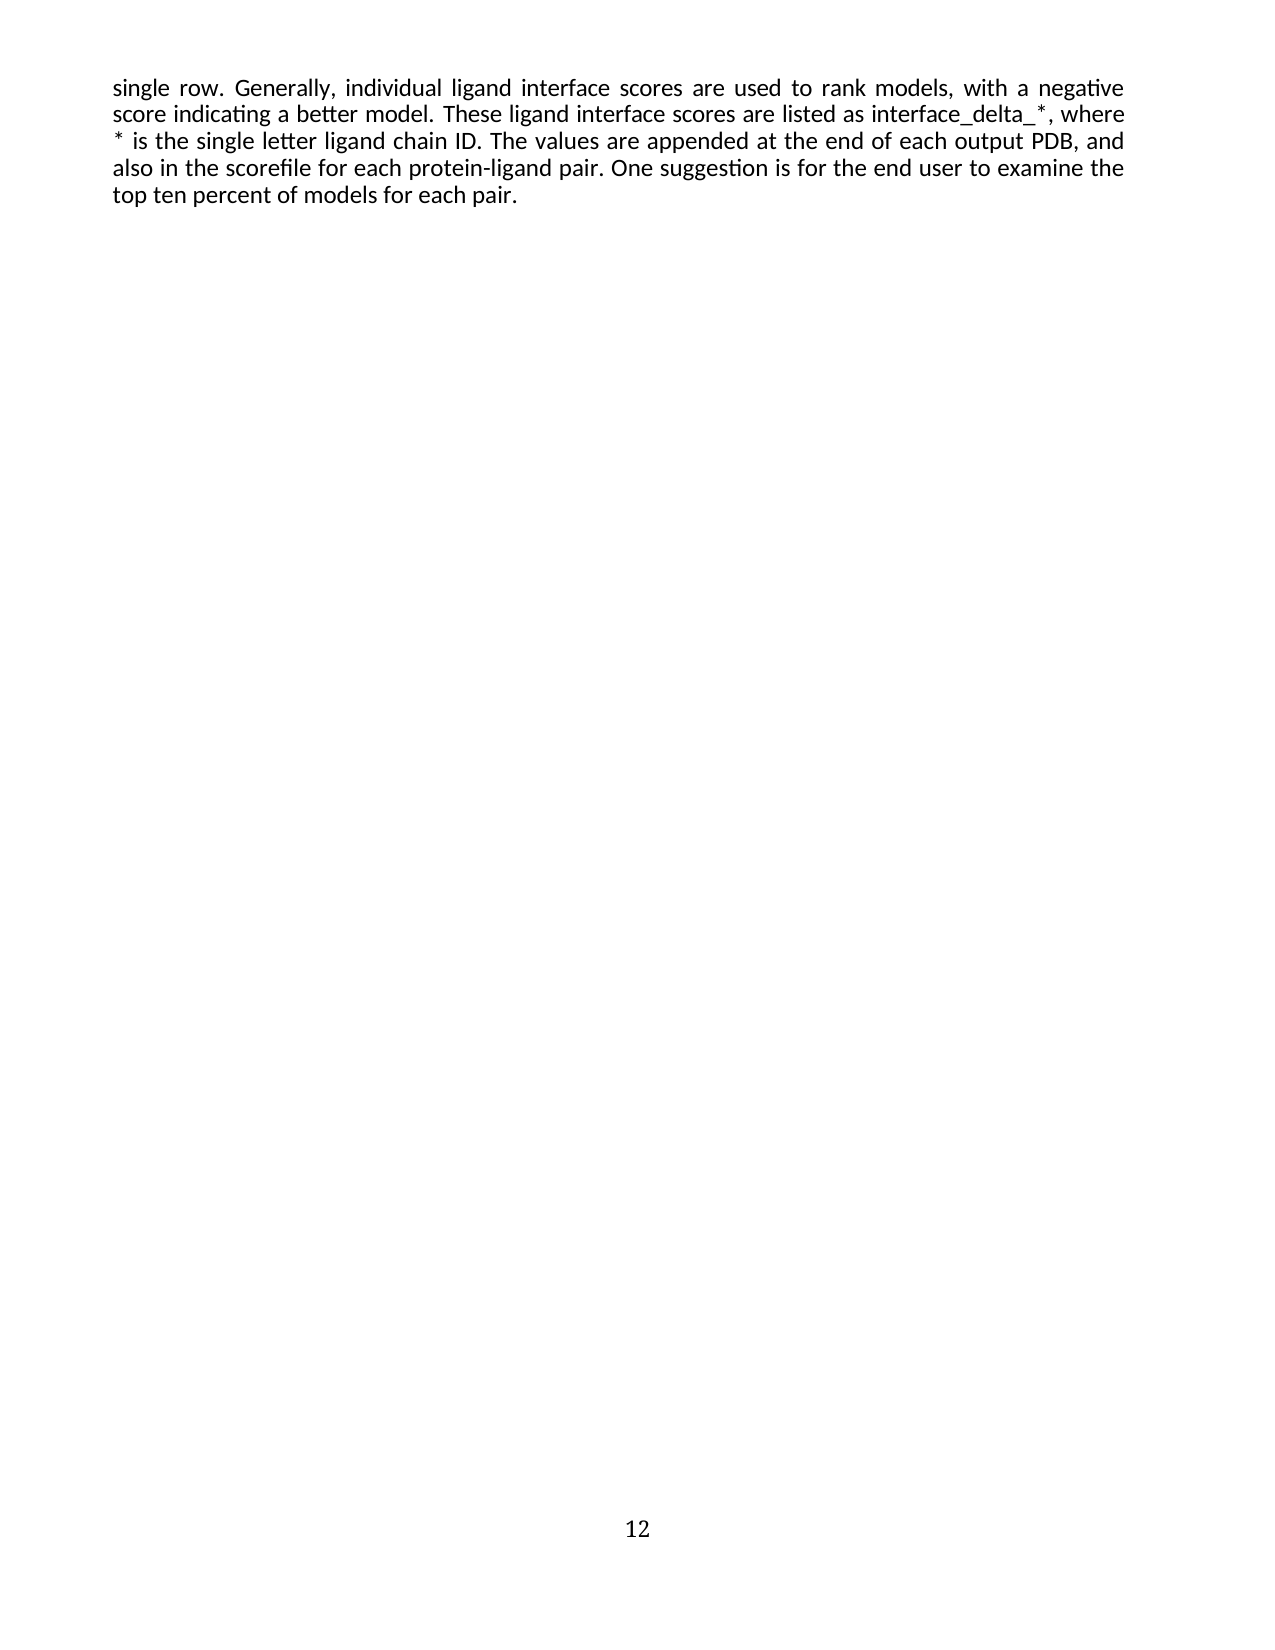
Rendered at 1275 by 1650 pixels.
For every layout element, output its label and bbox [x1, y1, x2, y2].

text [112, 75, 1125, 209]
